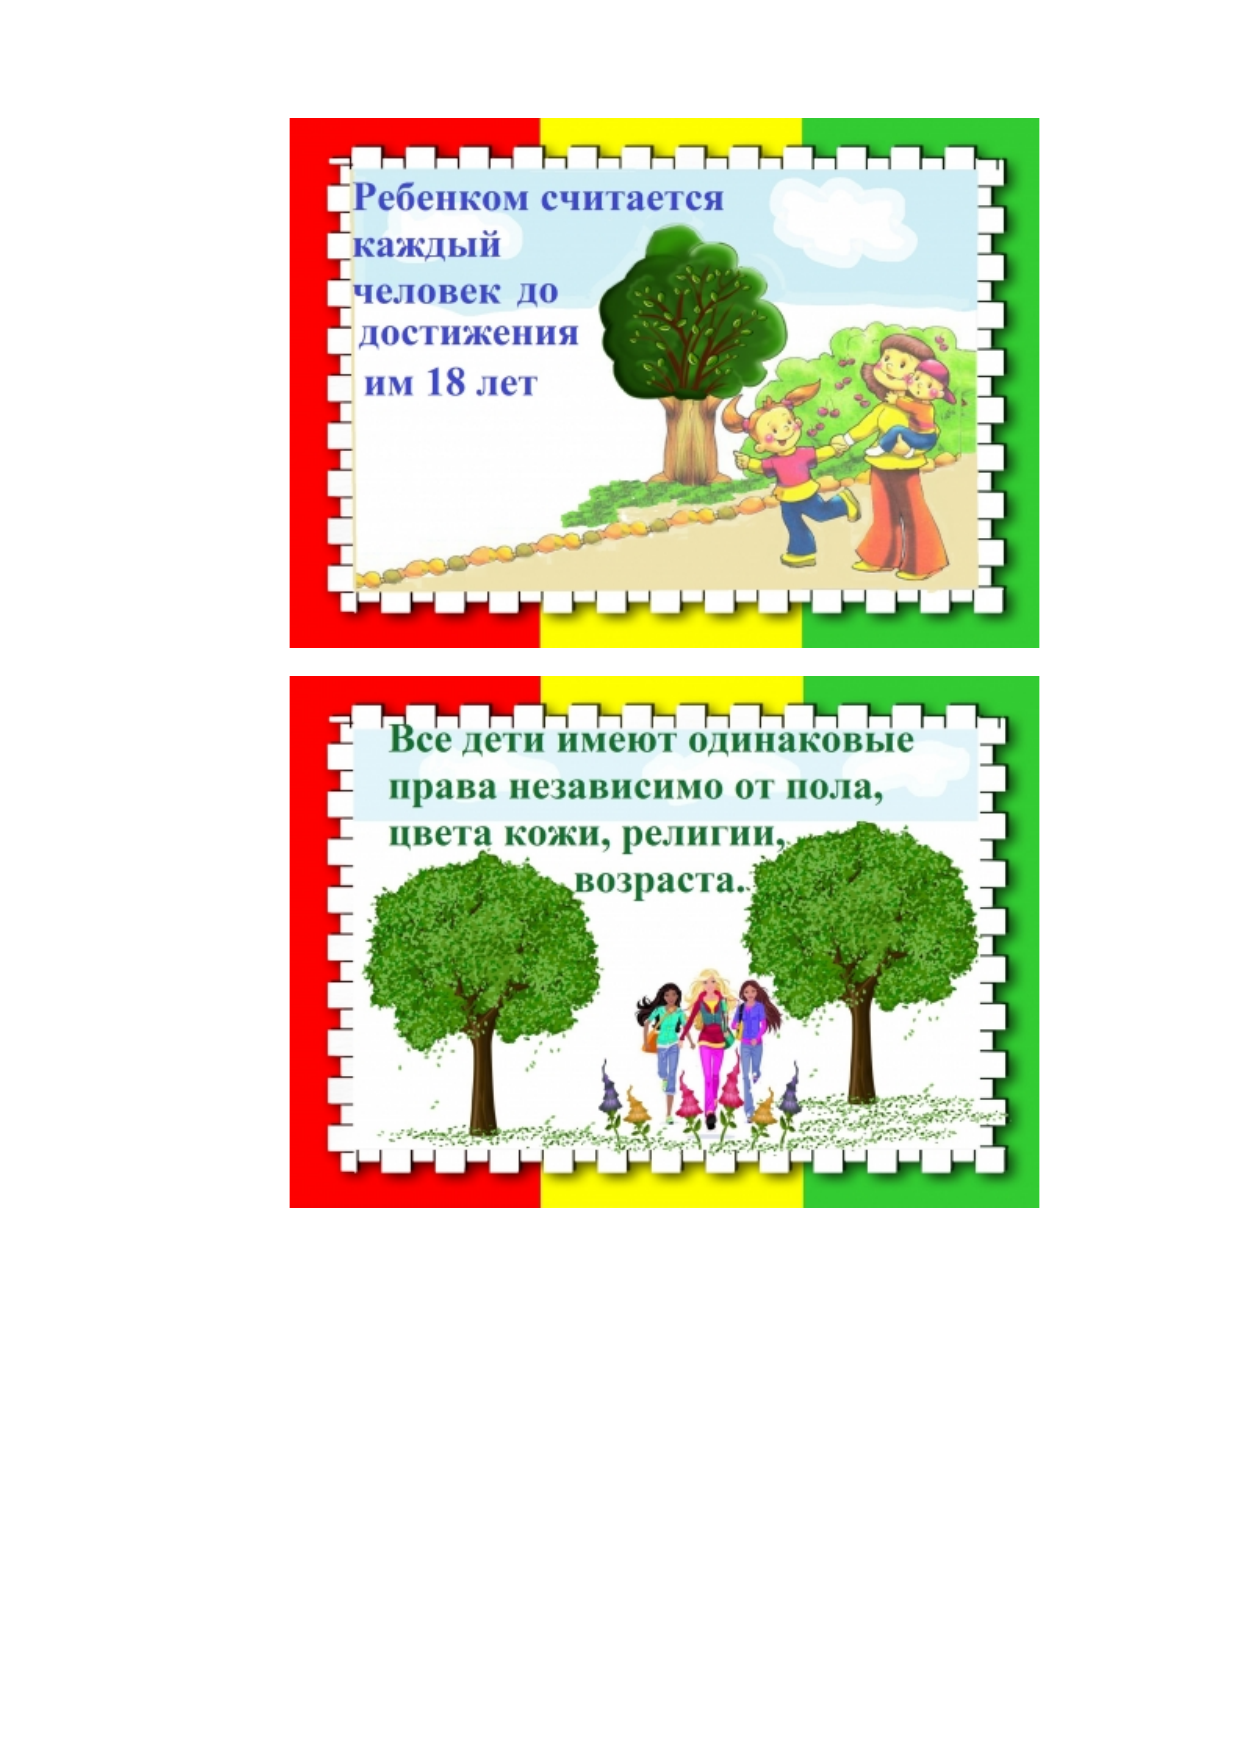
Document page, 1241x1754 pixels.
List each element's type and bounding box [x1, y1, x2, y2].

picture [289, 676, 1040, 1208]
picture [289, 118, 1040, 648]
